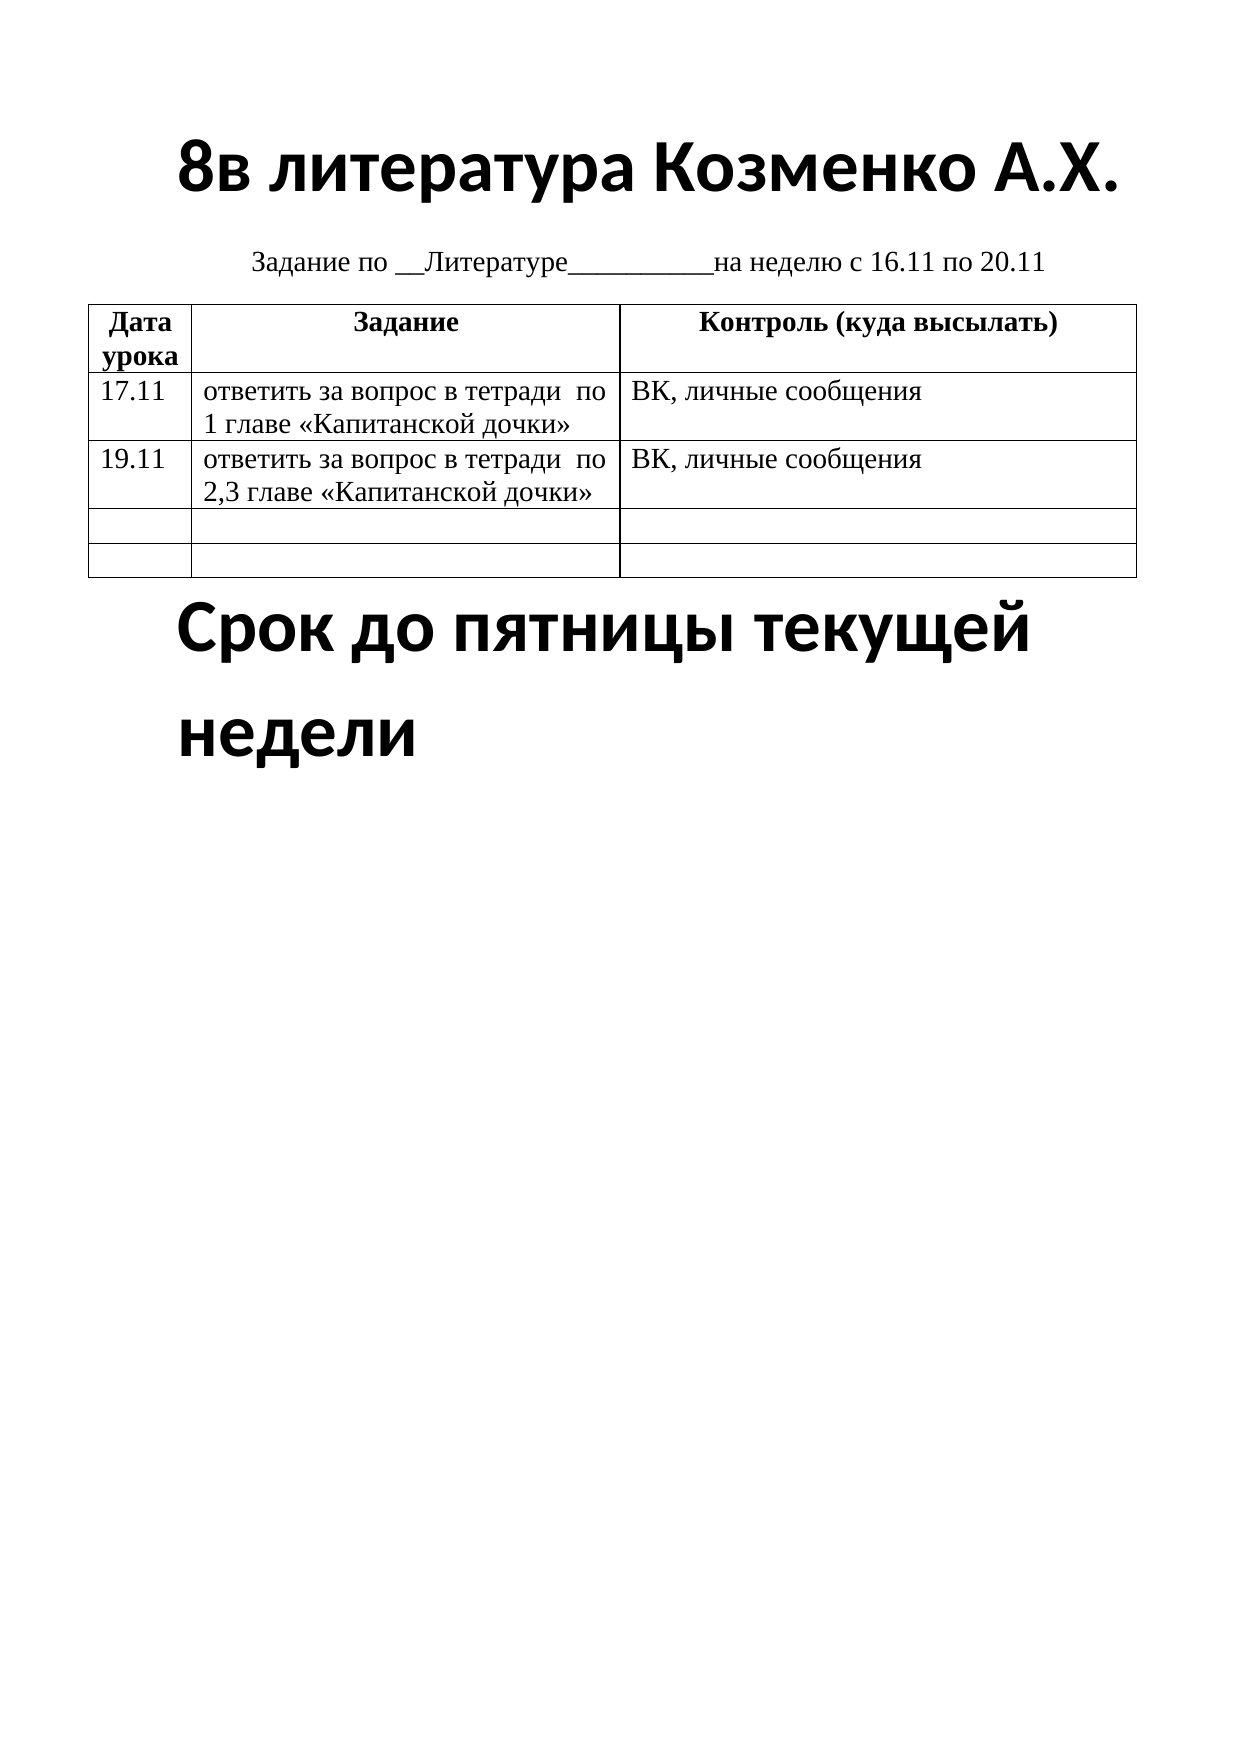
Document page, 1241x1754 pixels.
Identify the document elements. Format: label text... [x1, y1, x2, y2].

table_header Задание [192, 305, 619, 372]
table_cell ВК, личные сообщения [621, 373, 1136, 440]
table_header Контроль (куда высылать) [621, 305, 1136, 372]
table_header Дата урока [89, 305, 191, 372]
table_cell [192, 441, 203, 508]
table_cell [89, 509, 191, 542]
table_cell ВК, личные сообщения [621, 441, 1136, 508]
text 8в литература Козменко А.Х. [177, 118, 1152, 210]
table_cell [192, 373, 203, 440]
text Задание по __Литературе__________на неделю с 16.11 по 20.11 [177, 244, 1152, 278]
table_cell 17.11 [89, 373, 191, 440]
table_cell [192, 509, 619, 542]
table_cell [192, 544, 619, 577]
table_cell 19.11 [89, 441, 191, 508]
text Срок до пятницы текущей недели [177, 578, 1152, 775]
table_cell [89, 544, 191, 577]
table_cell [621, 544, 1136, 577]
table_cell [621, 509, 1136, 542]
